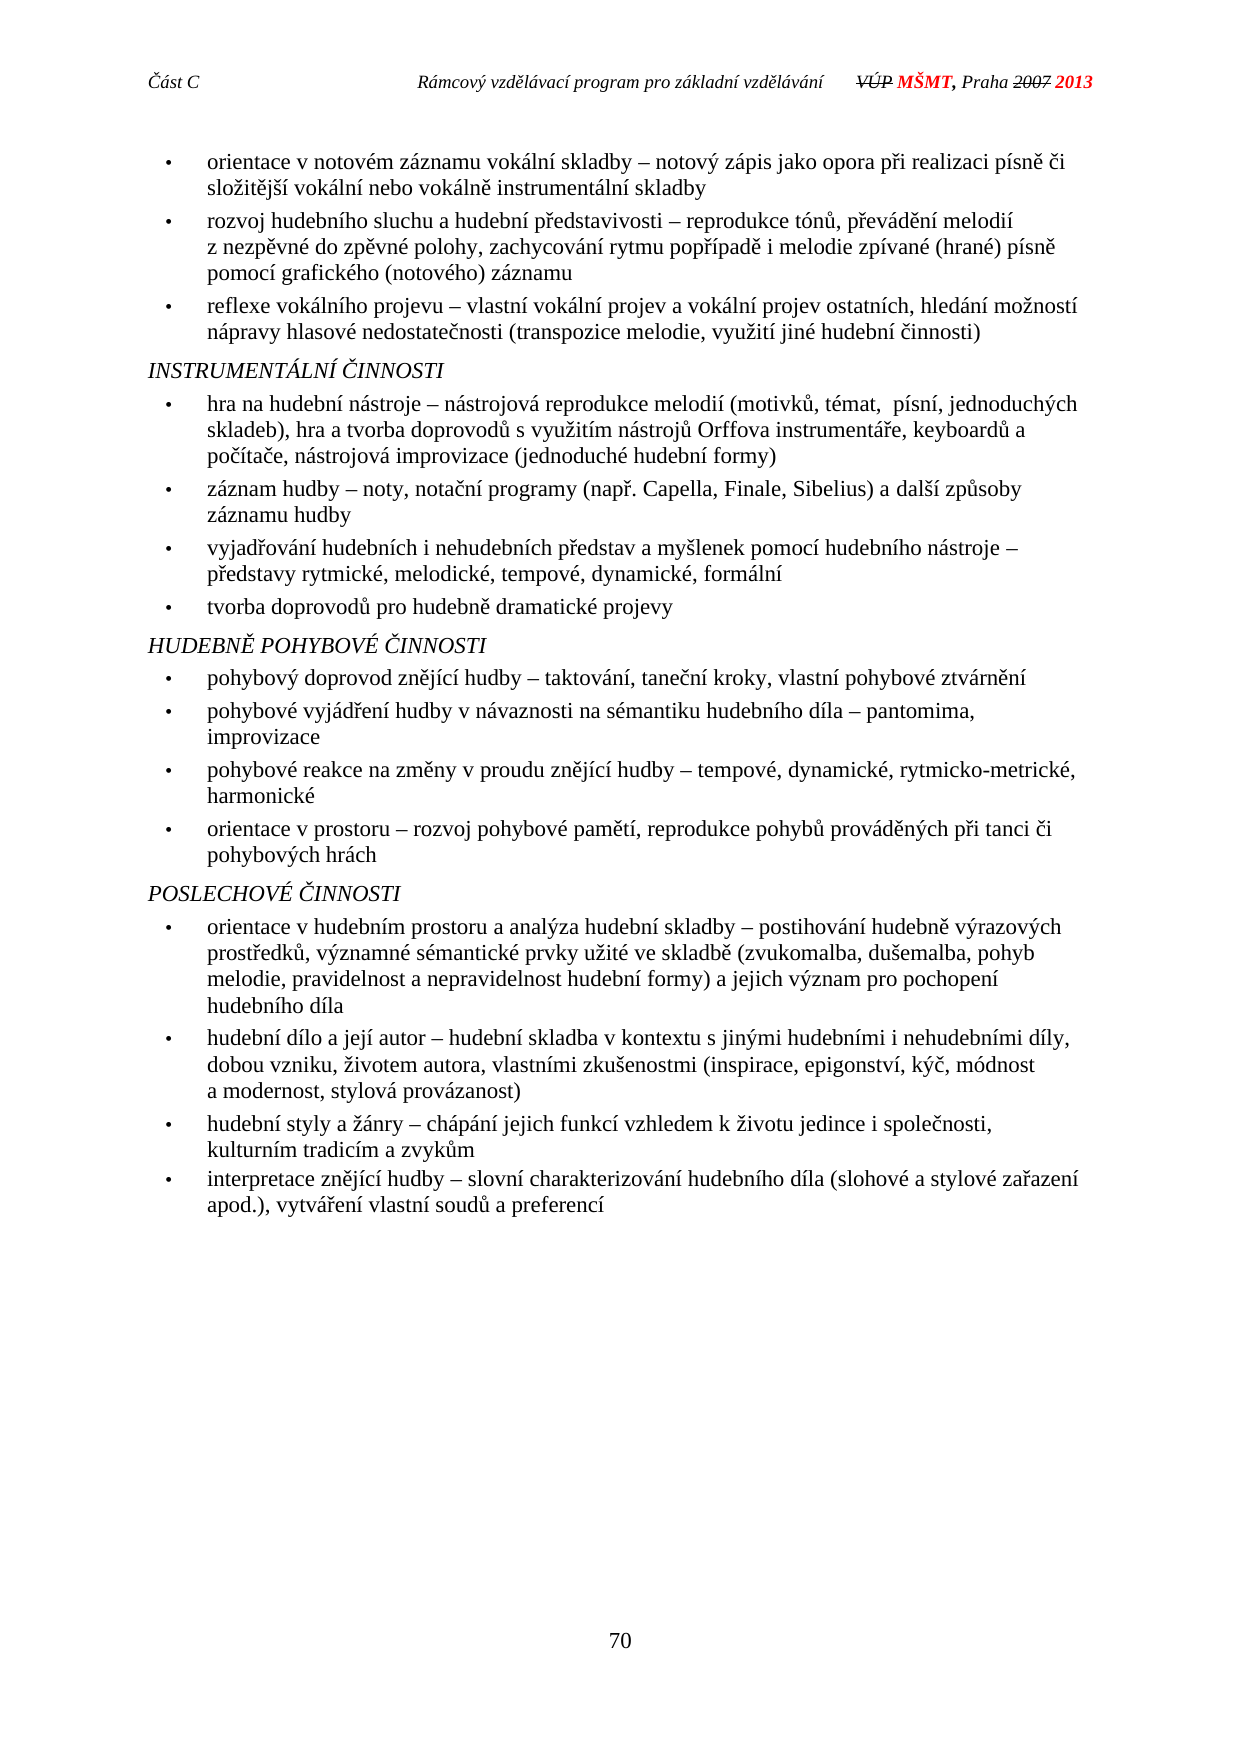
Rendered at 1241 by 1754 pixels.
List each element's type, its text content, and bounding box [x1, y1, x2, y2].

text orientace v hudebním prostoru a analýza hudební skladby – postihování hudebně výrazových prostředků, významné sémantické prvky užité ve skladbě (zvukomalba, dušemalba, pohyb melodie, pravidelnost a nepravidelnost hudební formy) a jejich význam pro pochopení hudebního díla [165, 913, 1081, 1018]
text hudební dílo a její autor – hudební skladba v kontextu s jinými hudebními i nehudebními díly, dobou vzniku, životem autora, vlastními zkušenostmi (inspirace, epigonství, kýč, módnost a modernost, stylová provázanost) [165, 1024, 1081, 1103]
text záznam hudby – noty, notační programy (např. Capella, Finale, Sibelius) a další způsoby záznamu hudby [165, 475, 1081, 528]
text pohybové reakce na změny v proudu znějící hudby – tempové, dynamické, rytmicko-metrické, harmonické [165, 756, 1081, 809]
text rozvoj hudebního sluchu a hudební představivosti – reprodukce tónů, převádění melodií z nezpěvné do zpěvné polohy, zachycování rytmu popřípadě i melodie zpívané (hrané) písně pomocí grafického (notového) záznamu [165, 207, 1081, 286]
text orientace v prostoru – rozvoj pohybové pamětí, reprodukce pohybů prováděných při tanci či pohybových hrách [165, 815, 1081, 868]
text vyjadřování hudebních i nehudebních představ a myšlenek pomocí hudebního nástroje – představy rytmické, melodické, tempové, dynamické, formální [165, 534, 1081, 587]
text pohybové vyjádření hudby v návaznosti na sémantiku hudebního díla – pantomima, improvizace [165, 697, 1081, 750]
text hudební styly a žánry – chápání jejich funkcí vzhledem k životu jedince i společnosti, kulturním tradicím a zvykům [165, 1110, 1081, 1162]
text orientace v notovém záznamu vokální skladby – notový zápis jako opora při realizaci písně či složitější vokální nebo vokálně instrumentální skladby [165, 148, 1081, 200]
text tvorba doprovodů pro hudebně dramatické projevy [165, 593, 1081, 619]
text INSTRUMENTÁLNÍ ČINNOSTI [148, 357, 1092, 383]
text reflexe vokálního projevu – vlastní vokální projev a vokální projev ostatních, hledání možností nápravy hlasové nedostatečnosti (transpozice melodie, využití jiné hudební činnosti) [165, 292, 1081, 345]
text POSLECHOVÉ ČINNOSTI [148, 880, 1092, 907]
text interpretace znějící hudby – slovní charakterizování hudebního díla (slohové a stylové zařazení apod.), vytváření vlastní soudů a preferencí [165, 1164, 1081, 1217]
text HUDEBNĚ POHYBOVÉ ČINNOSTI [148, 632, 1092, 658]
text pohybový doprovod znějící hudby – taktování, taneční kroky, vlastní pohybové ztvárnění [165, 664, 1081, 691]
text hra na hudební nástroje – nástrojová reprodukce melodií (motivků, témat, písní, jednoduchých skladeb), hra a tvorba doprovodů s využitím nástrojů Orffova instrumentáře, keyboardů a počítače, nástrojová improvizace (jednoduché hudební formy) [165, 390, 1081, 469]
